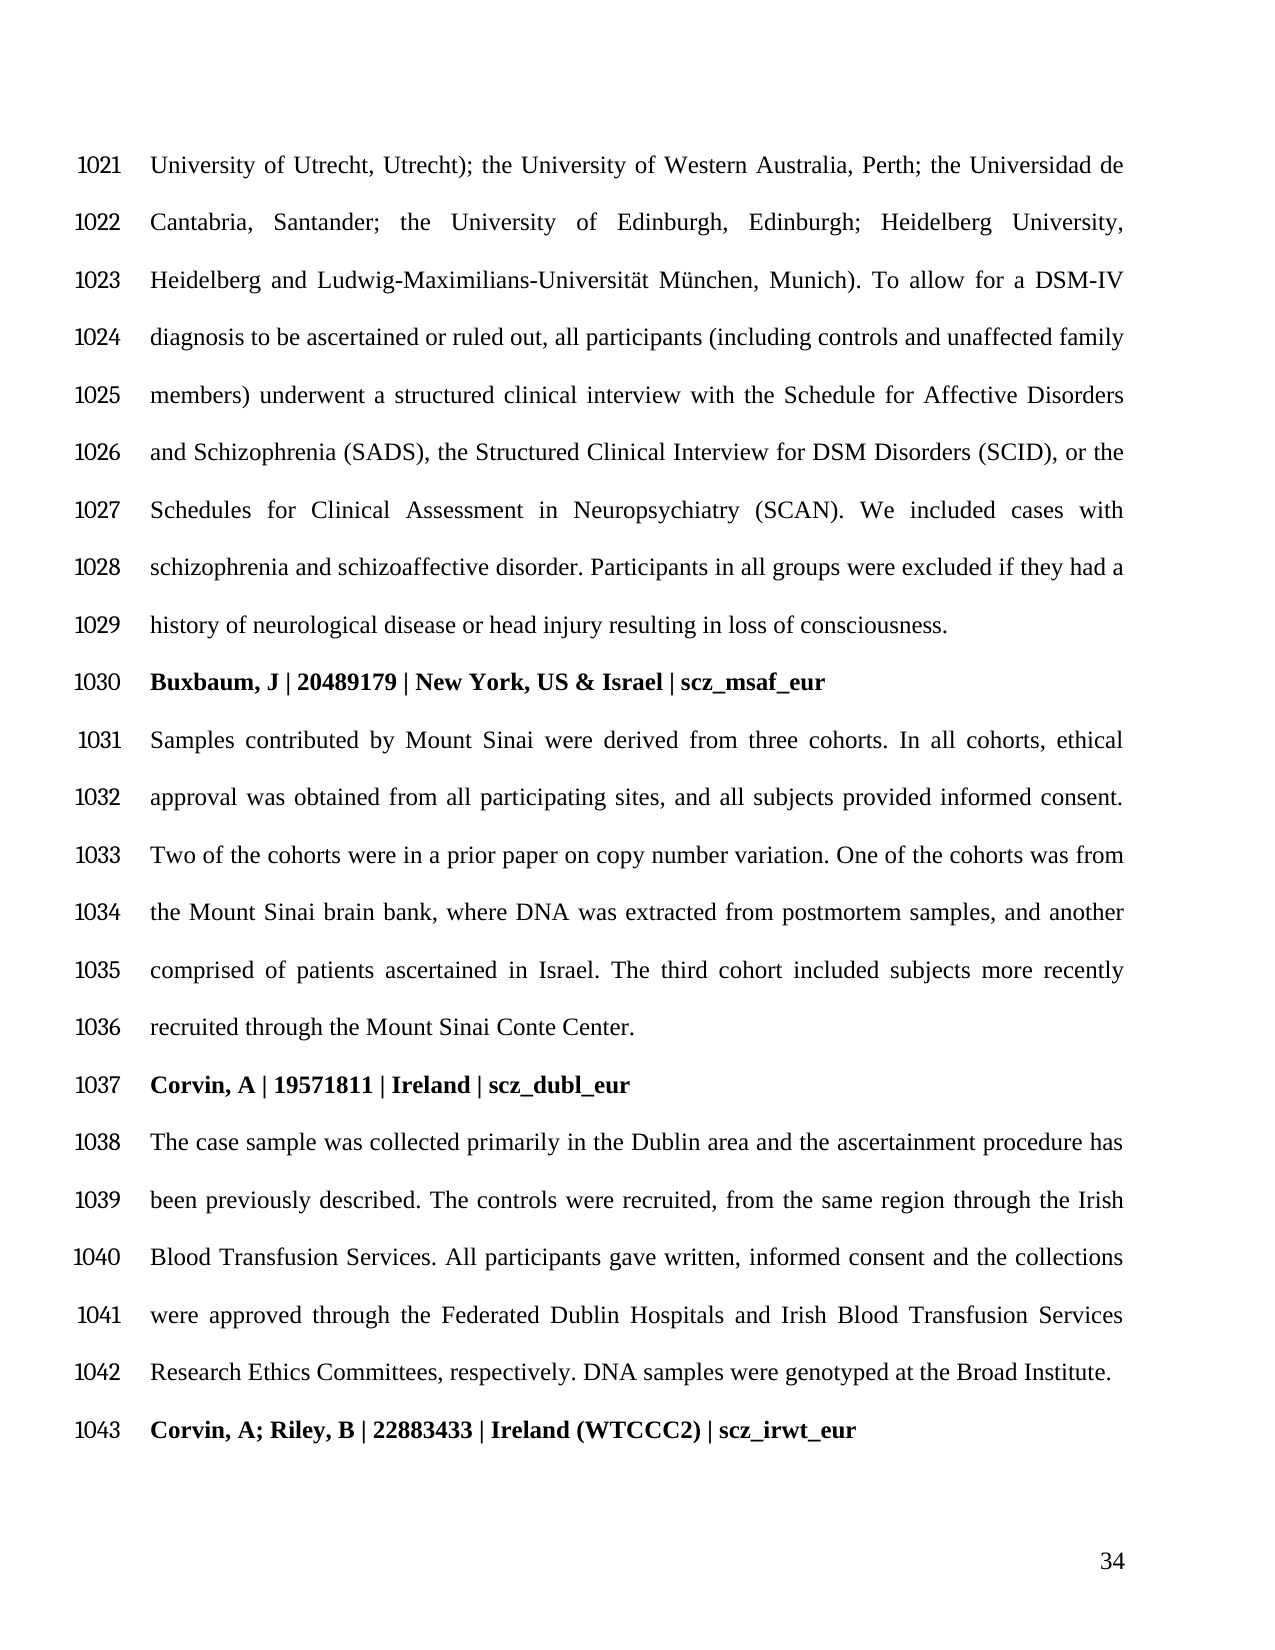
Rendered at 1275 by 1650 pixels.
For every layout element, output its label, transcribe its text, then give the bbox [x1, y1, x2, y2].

text Corvin, A; Riley, B | 22883433 | Ireland (WTCCC2) | scz_irwt_eur [150, 1415, 1125, 1444]
text Buxbaum, J | 20489179 | New York, US & Israel | scz_msaf_eur [150, 667, 1125, 696]
text Corvin, A | 19571811 | Ireland | scz_dubl_eur [150, 1070, 1125, 1099]
text Samples contributed by Mount Sinai were derived from three cohorts. In all cohorts, ethical approval was obtained from all participating sites, and all subjects provided informed consent. Two of the cohorts were in a prior paper on copy number variation. One of the cohorts was from the Mount Sinai brain bank, where DNA was extracted from postmortem samples, and another comprised of patients ascertained in Israel. The third cohort included subjects more recently recruited through the Mount Sinai Conte Center. [150, 725, 1125, 1041]
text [150, 150, 1125, 639]
text The case sample was collected primarily in the Dublin area and the ascertainment procedure has been previously described. The controls were recruited, from the same region through the Irish Blood Transfusion Services. All participants gave written, informed consent and the collections were approved through the Federated Dublin Hospitals and Irish Blood Transfusion Services Research Ethics Committees, respectively. DNA samples were genotyped at the Broad Institute. [150, 1127, 1125, 1386]
